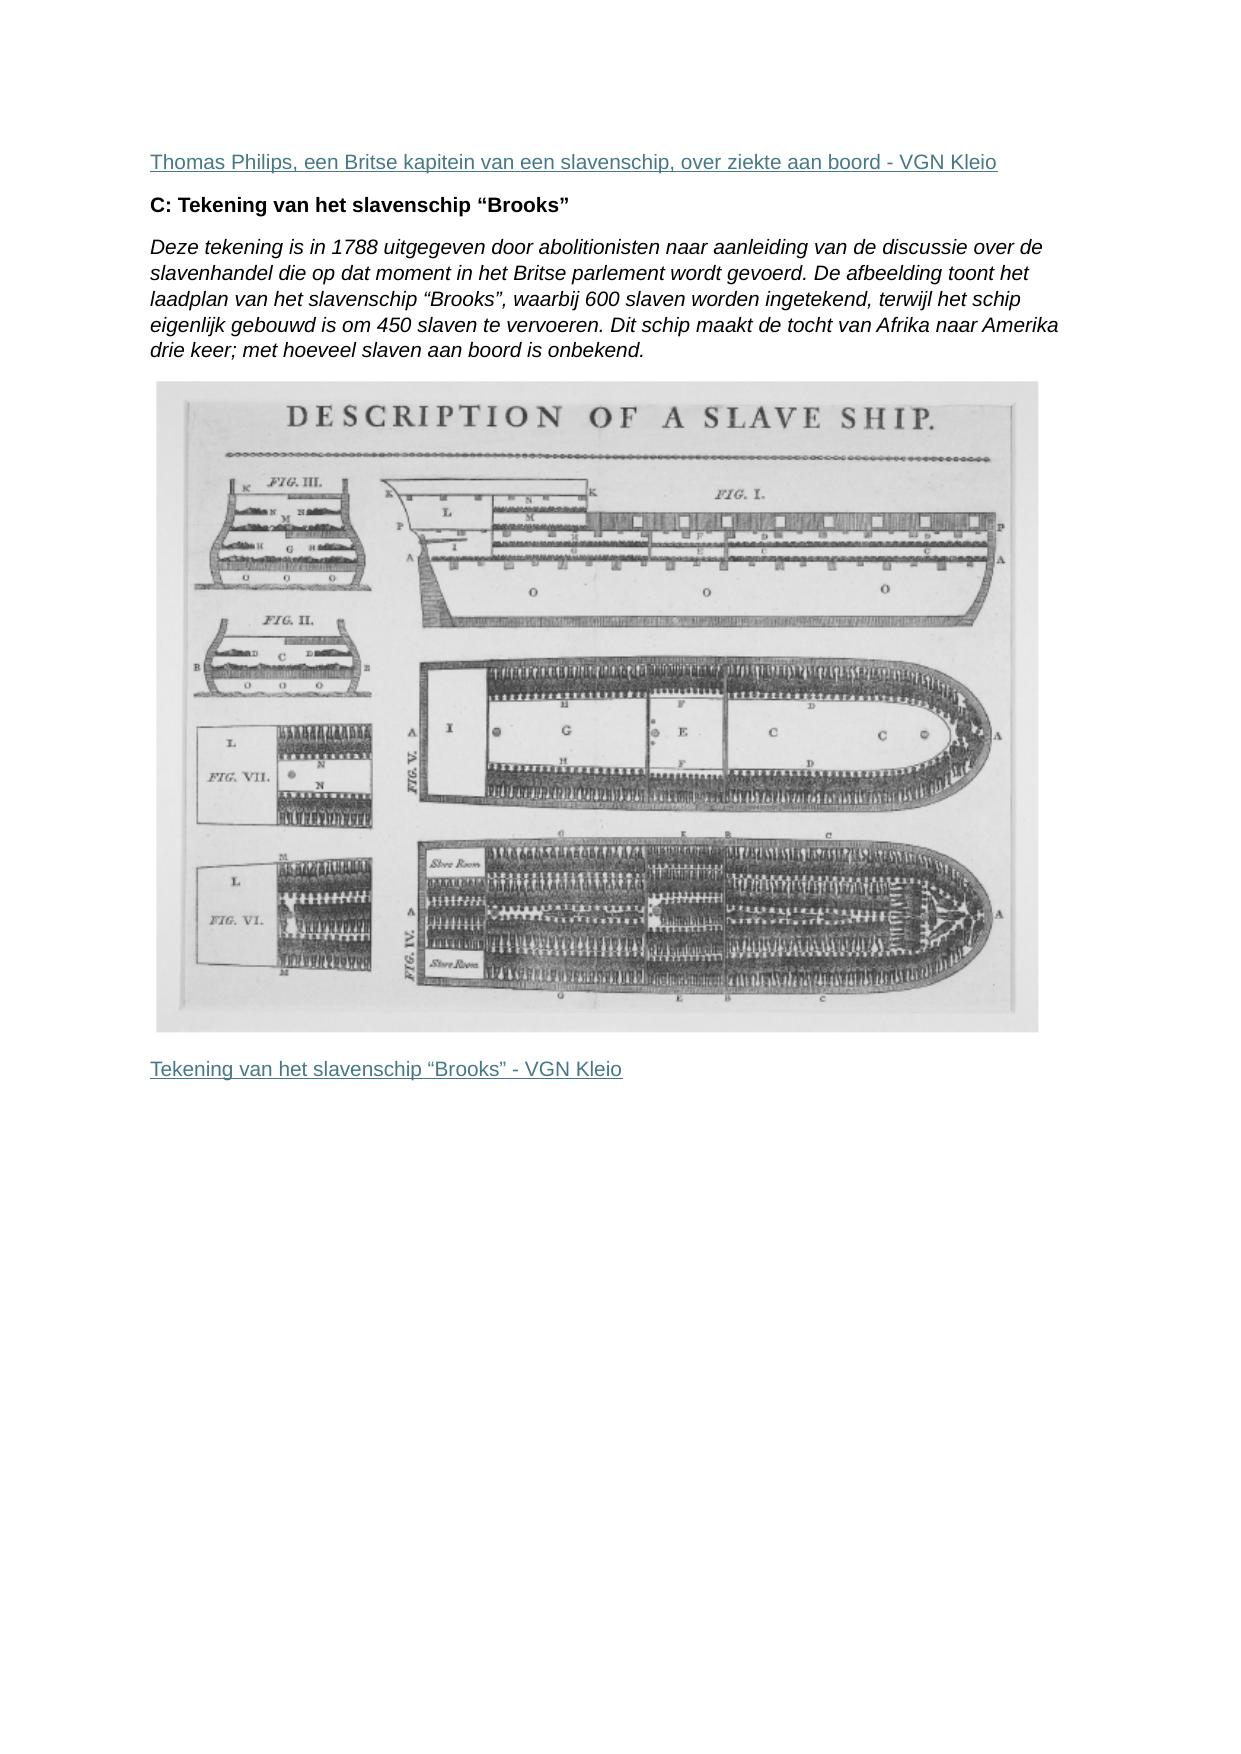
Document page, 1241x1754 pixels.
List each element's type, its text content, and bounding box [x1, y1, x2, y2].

text C: Tekening van het slavenschip “Brooks” [150, 192, 1090, 216]
text Thomas Philips, een Britse kapitein van een slavenschip, over ziekte aan boord - VGN Kleio [150, 150, 1090, 174]
text Deze tekening is in 1788 uitgegeven door abolitionisten naar aanleiding van de discussie over de slavenhandel die op dat moment in het Britse parlement wordt gevoerd. De afbeelding toont het laadplan van het slavenschip “Brooks”, waarbij 600 slaven worden ingetekend, terwijl het schip eigenlijk gebouwd is om 450 slaven te vervoeren. Dit schip maakt de tocht van Afrika naar Amerika drie keer; met hoeveel slaven aan boord is onbekend. [150, 235, 1090, 362]
picture [156, 380, 1040, 1034]
text Tekening van het slavenschip “Brooks” - VGN Kleio [150, 1057, 1090, 1115]
